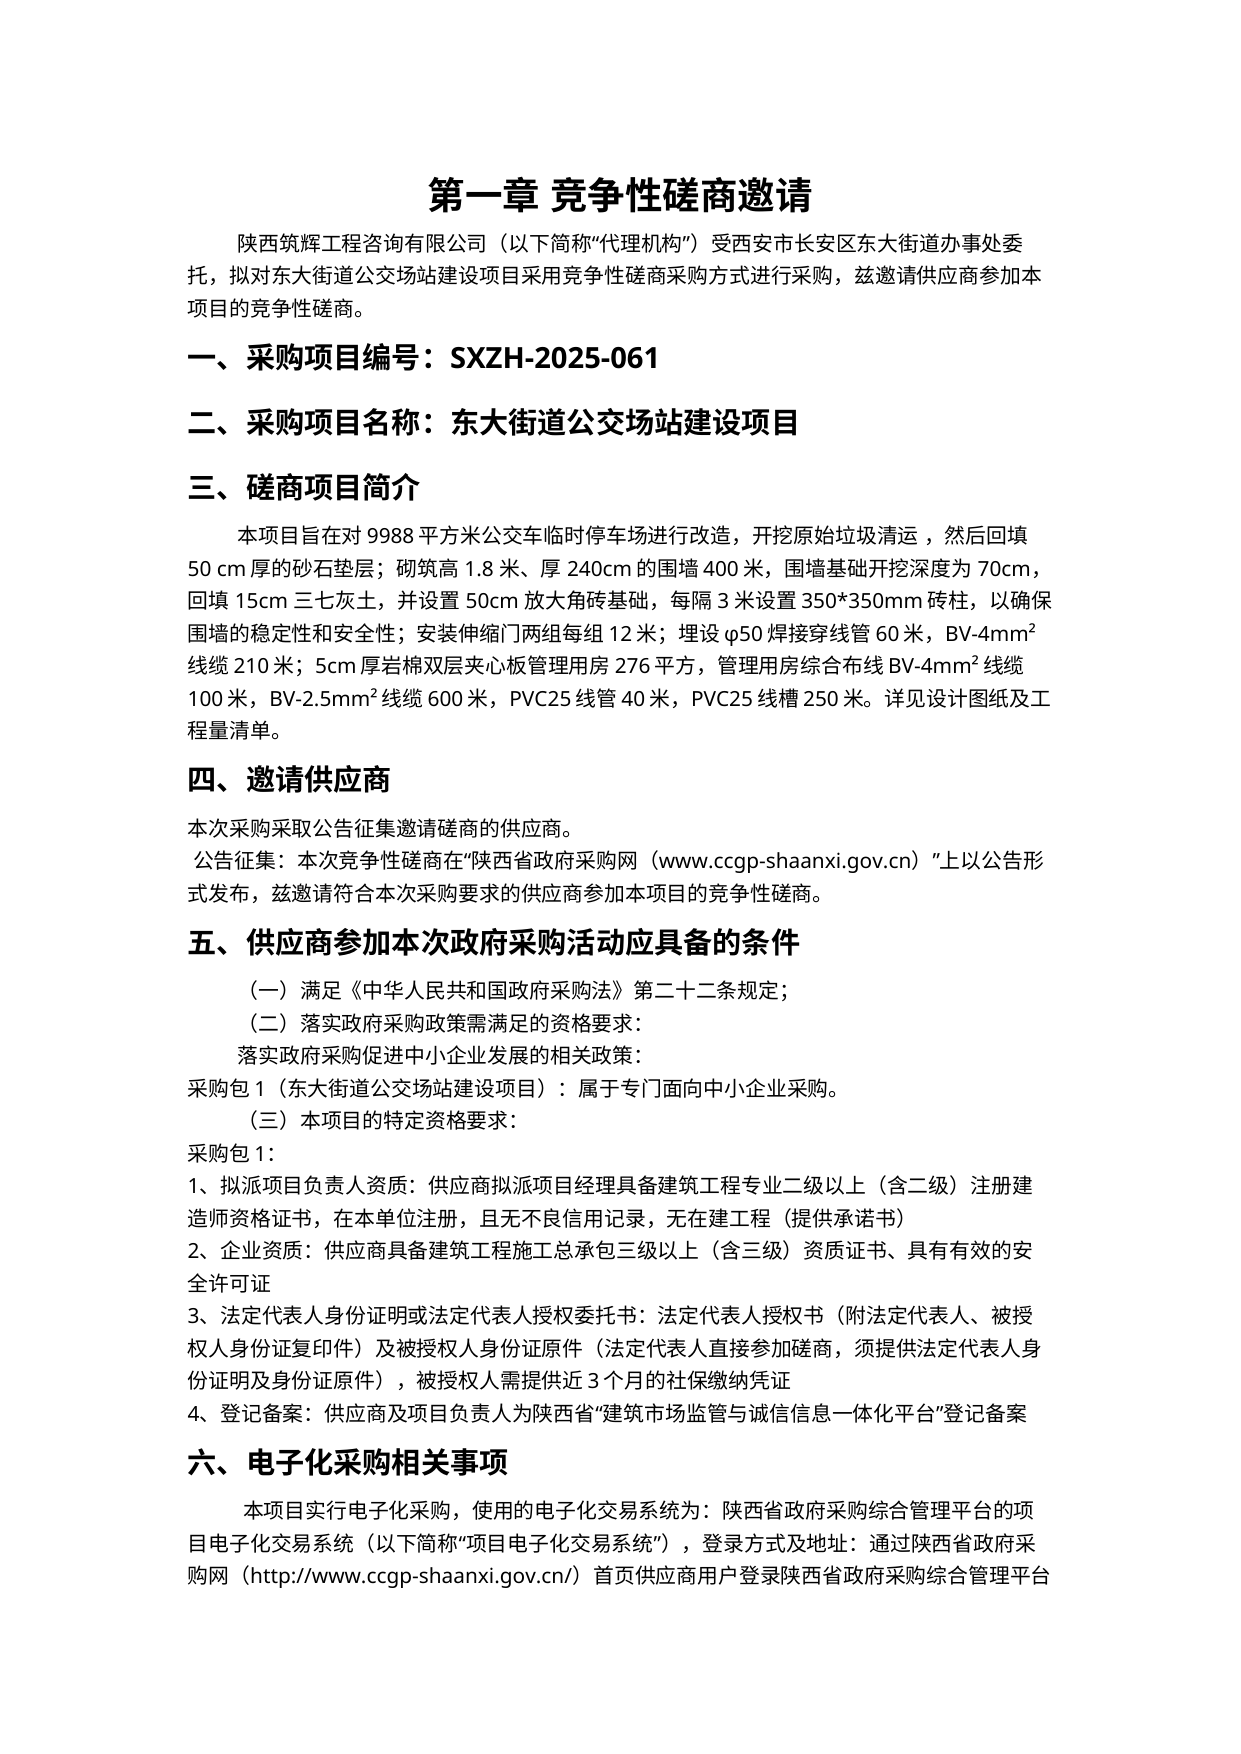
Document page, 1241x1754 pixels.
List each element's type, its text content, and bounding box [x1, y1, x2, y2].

text （三）本项目的特定资格要求： [187, 1104, 1053, 1137]
text （一）满足《中华人民共和国政府采购法》第二十二条规定； [187, 974, 1053, 1007]
text 二、采购项目名称：东大街道公交场站建设项目 [187, 389, 1053, 454]
text 五、供应商参加本次政府采购活动应具备的条件 [187, 909, 1053, 974]
text 1、拟派项目负责人资质：供应商拟派项目经理具备建筑工程专业二级以上（含二级）注册建造师资格证书，在本单位注册，且无不良信用记录，无在建工程（提供承诺书） [187, 1169, 1053, 1234]
text 四、邀请供应商 [187, 747, 1053, 812]
text 第一章 竞争性磋商邀请 [187, 162, 1053, 227]
text 六、电子化采购相关事项 [187, 1429, 1053, 1494]
text （二）落实政府采购政策需满足的资格要求： [187, 1007, 1053, 1039]
text 3、法定代表人身份证明或法定代表人授权委托书：法定代表人授权书（附法定代表人、被授权人身份证复印件）及被授权人身份证原件（法定代表人直接参加磋商，须提供法定代表人身份证明及身份证原件），被授权人需提供近3个月的社保缴纳凭证 [187, 1299, 1053, 1397]
text 公告征集：本次竞争性磋商在“陕西省政府采购网（www.ccgp-shaanxi.gov.cn）”上以公告形式发布，兹邀请符合本次采购要求的供应商参加本项目的竞争性磋商。 [187, 844, 1053, 909]
text 本次采购采取公告征集邀请磋商的供应商。 [187, 812, 1053, 844]
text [187, 1494, 1053, 1592]
text 采购包1： [187, 1137, 1053, 1169]
text 本项目旨在对9988平方米公交车临时停车场进行改造，开挖原始垃圾清运 ，然后回填 50 cm厚的砂石垫层；砌筑高 1.8 米、厚 240cm的围墙400米，围墙基础开挖深度为 70cm，回填 15cm 三七灰土，并设置 50cm 放大角砖基础，每隔 3 米设置350*350mm砖柱，以确保围墙的稳定性和安全性；安装伸缩门两组每组12米；埋设φ50焊接穿线管60米，BV-4mm²线缆210米；5cm厚岩棉双层夹心板管理用房276平方，管理用房综合布线BV-4mm²线缆100米，BV-2.5mm²线缆600米，PVC25线管40米，PVC25线槽250米。详见设计图纸及工程量清单。 [187, 519, 1053, 747]
text 陕西筑辉工程咨询有限公司（以下简称“代理机构”）受西安市长安区东大街道办事处委托，拟对东大街道公交场站建设项目采用竞争性磋商采购方式进行采购，兹邀请供应商参加本项目的竞争性磋商。 [187, 227, 1053, 324]
text 4、登记备案：供应商及项目负责人为陕西省“建筑市场监管与诚信信息一体化平台”登记备案 [187, 1397, 1053, 1429]
text 落实政府采购促进中小企业发展的相关政策： [187, 1039, 1053, 1072]
text 采购包1（东大街道公交场站建设项目）：属于专门面向中小企业采购。 [187, 1072, 1053, 1104]
text 2、企业资质：供应商具备建筑工程施工总承包三级以上（含三级）资质证书、具有有效的安全许可证 [187, 1234, 1053, 1299]
text 三、磋商项目简介 [187, 454, 1053, 519]
text 一、采购项目编号：SXZH-2025-061 [187, 324, 1053, 389]
